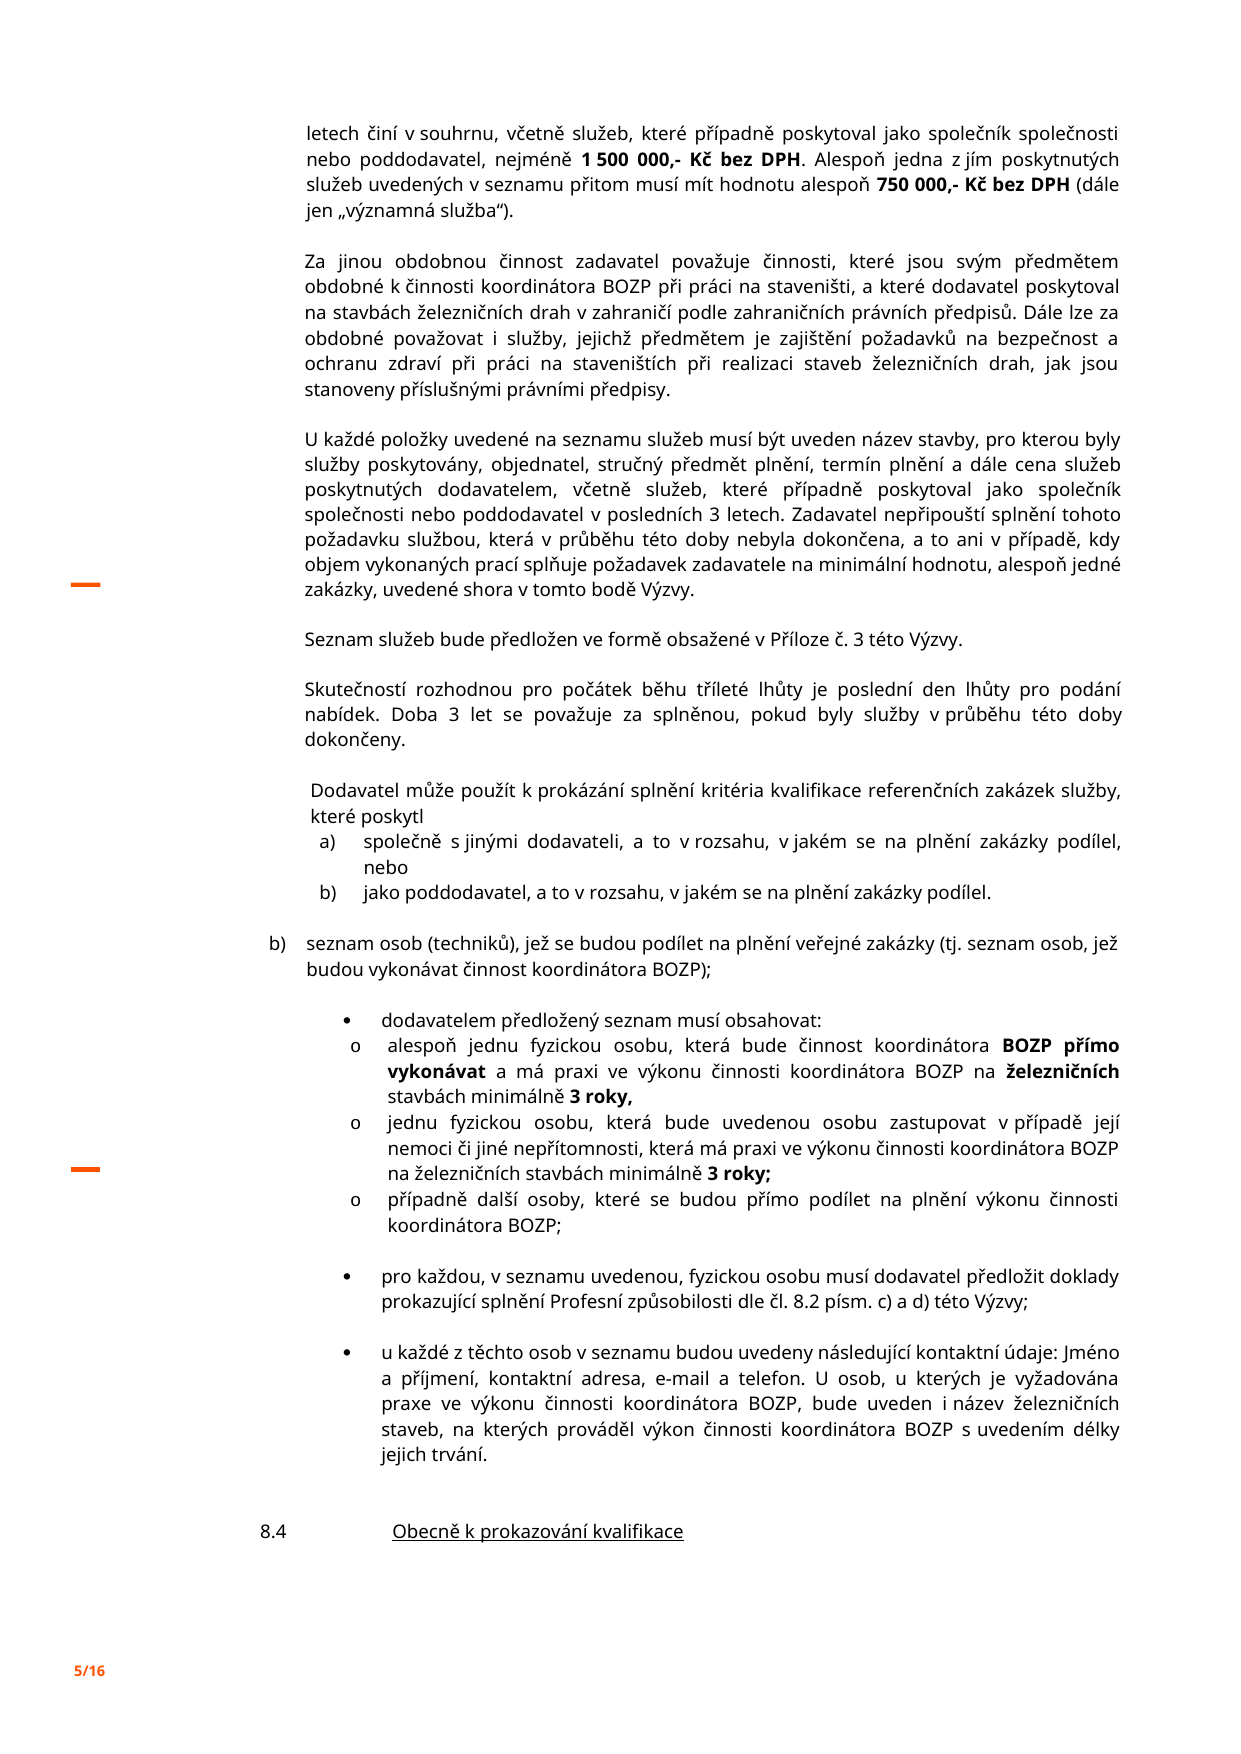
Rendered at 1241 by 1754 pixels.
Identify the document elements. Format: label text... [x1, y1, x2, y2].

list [275, 121, 1120, 223]
list alespoň jednu fyzickou osobu, která bude činnost koordinátora BOZP přímo vykonávat a má praxi ve výkonu činnosti koordinátora BOZP na železničních stavbách minimálně 3 roky, [350, 1033, 1120, 1109]
list dodavatelem předložený seznam musí obsahovat: [343, 1007, 1120, 1033]
text Dodavatel může použít k prokázání splnění kritéria kvalifikace referenčních zakázek služby, které poskytl [310, 777, 1122, 828]
list seznam osob (techniků), jež se budou podílet na plnění veřejné zakázky (tj. seznam osob, jež budou vykonávat činnost koordinátora BOZP); [269, 931, 1120, 982]
text Za jinou obdobnou činnost zadavatel považuje činnosti, které jsou svým předmětem obdobné k činnosti koordinátora BOZP při práci na staveništi, a které dodavatel poskytoval na stavbách železničních drah v zahraničí podle zahraničních právních předpisů. Dále lze za obdobné považovat i služby, jejichž předmětem je zajištění požadavků na bezpečnost a ochranu zdraví při práci na staveništích při realizaci staveb železničních drah, jak jsou stanoveny příslušnými právními předpisy. [304, 248, 1120, 401]
list jednu fyzickou osobu, která bude uvedenou osobu zastupovat v případě její nemoci či jiné nepřítomnosti, která má praxi ve výkonu činnosti koordinátora BOZP na železničních stavbách minimálně 3 roky; [350, 1109, 1120, 1186]
text U každé položky uvedené na seznamu služeb musí být uveden název stavby, pro kterou byly služby poskytovány, objednatel, stručný předmět plnění, termín plnění a dále cena služeb poskytnutých dodavatelem, včetně služeb, které případně poskytoval jako společník společnosti nebo poddodavatel v posledních 3 letech. Zadavatel nepřipouští splnění tohoto požadavku službou, která v průběhu této doby nebyla dokončena, a to ani v případě, kdy objem vykonaných prací splňuje požadavek zadavatele na minimální hodnotu, alespoň jedné zakázky, uvedené shora v tomto bodě Výzvy. [304, 427, 1122, 602]
list u každé z těchto osob v seznamu budou uvedeny následující kontaktní údaje: Jméno a příjmení, kontaktní adresa, e-mail a telefon. U osob, u kterých je vyžadována praxe ve výkonu činnosti koordinátora BOZP, bude uveden i název železničních staveb, na kterých prováděl výkon činnosti koordinátora BOZP s uvedením délky jejich trvání. [343, 1339, 1120, 1467]
text b) jako poddodavatel, a to v rozsahu, v jakém se na plnění zakázky podílel. [319, 879, 1122, 905]
text a) společně s jinými dodavateli, a to v rozsahu, v jakém se na plnění zakázky podílel, nebo [319, 828, 1122, 879]
list pro každou, v seznamu uvedenou, fyzickou osobu musí dodavatel předložit doklady prokazující splnění Profesní způsobilosti dle čl. 8.2 písm. c) a d) této Výzvy; [343, 1263, 1120, 1314]
list případně další osoby, které se budou přímo podílet na plnění výkonu činnosti koordinátora BOZP; [350, 1186, 1120, 1237]
text Skutečností rozhodnou pro počátek běhu tříleté lhůty je poslední den lhůty pro podání nabídek. Doba 3 let se považuje za splněnou, pokud byly služby v průběhu této doby dokončeny. [304, 677, 1122, 752]
list Obecně k prokazování kvalifikace [260, 1518, 1122, 1544]
text Seznam služeb bude předložen ve formě obsažené v Příloze č. 3 této Výzvy. [304, 627, 1122, 652]
